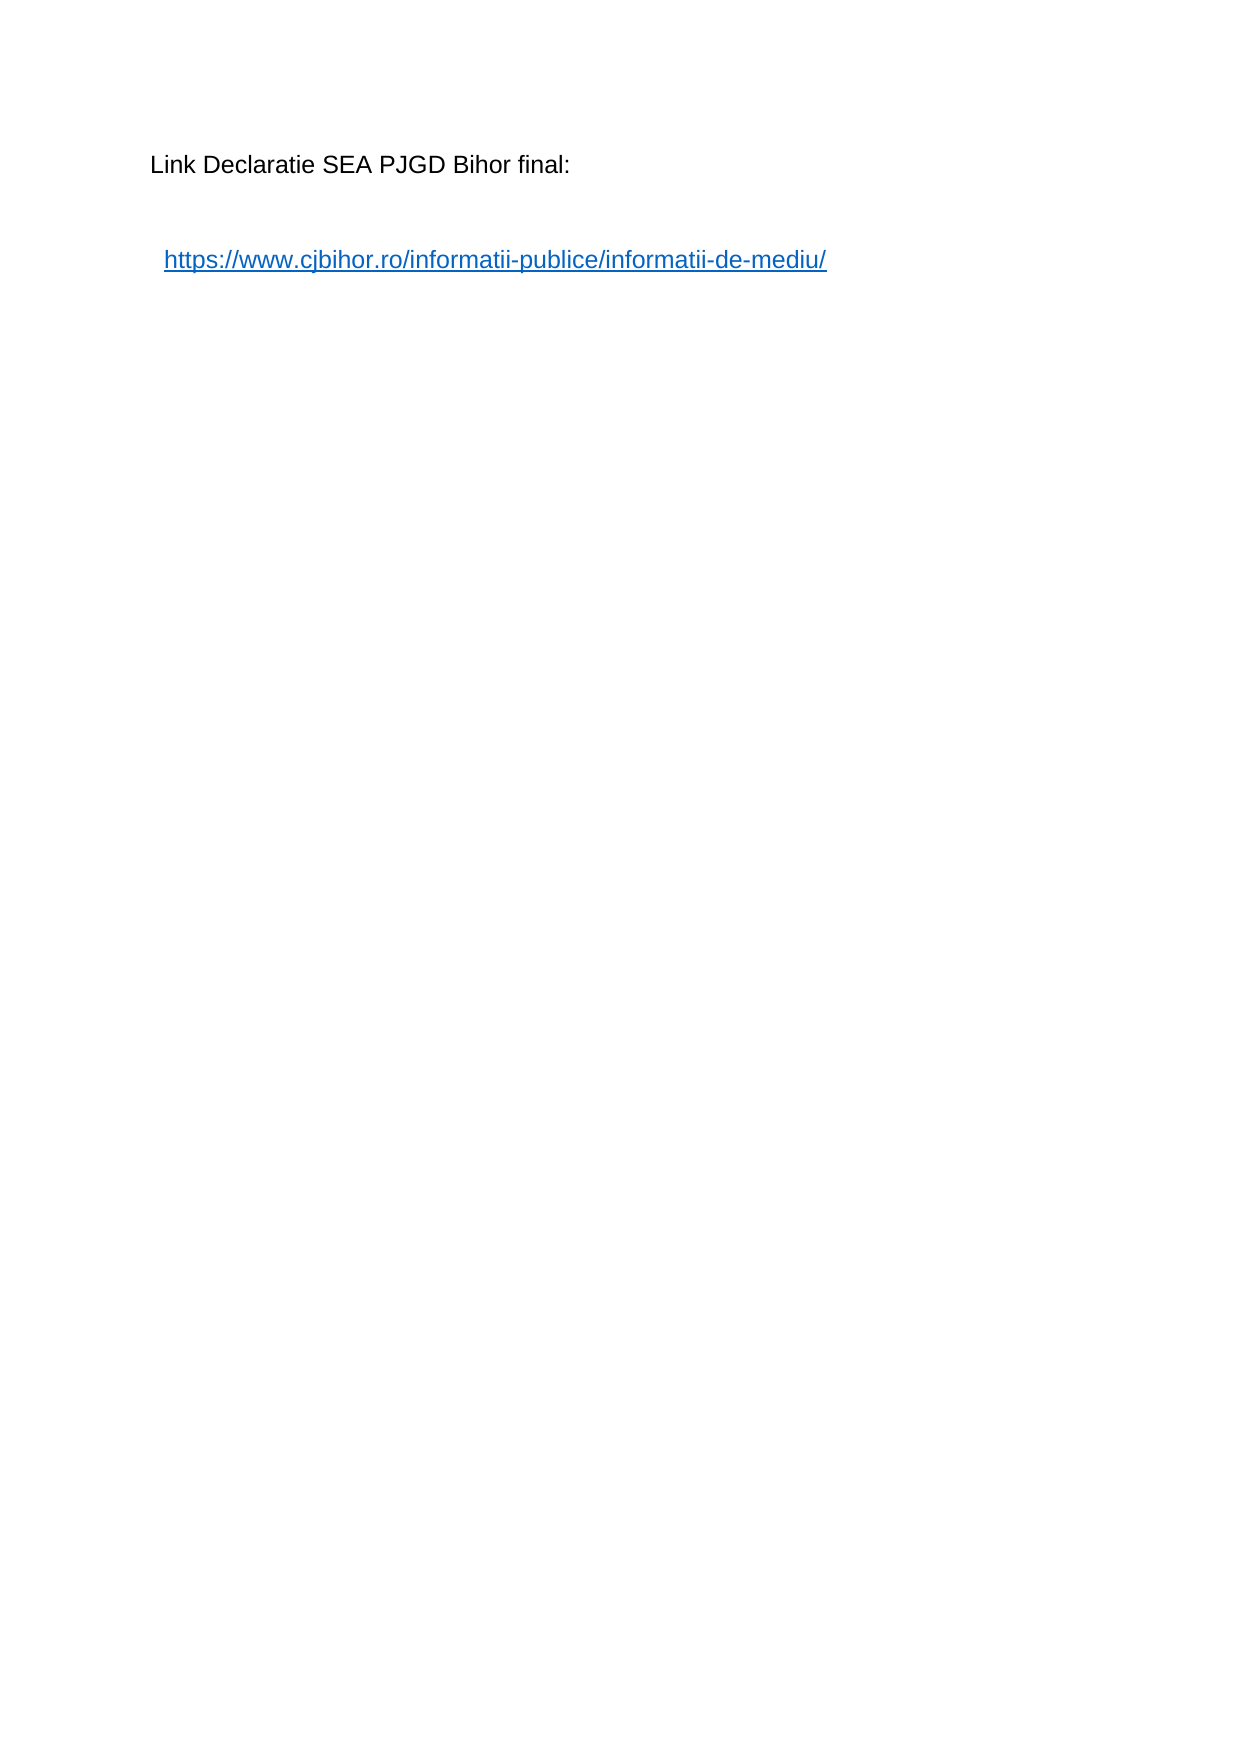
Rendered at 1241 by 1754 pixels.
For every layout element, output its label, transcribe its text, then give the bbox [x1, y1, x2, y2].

text Link Declaratie SEA PJGD Bihor final: [150, 150, 1090, 179]
text https://www.cjbihor.ro/informatii-publice/informatii-de-mediu/ [150, 245, 1090, 274]
